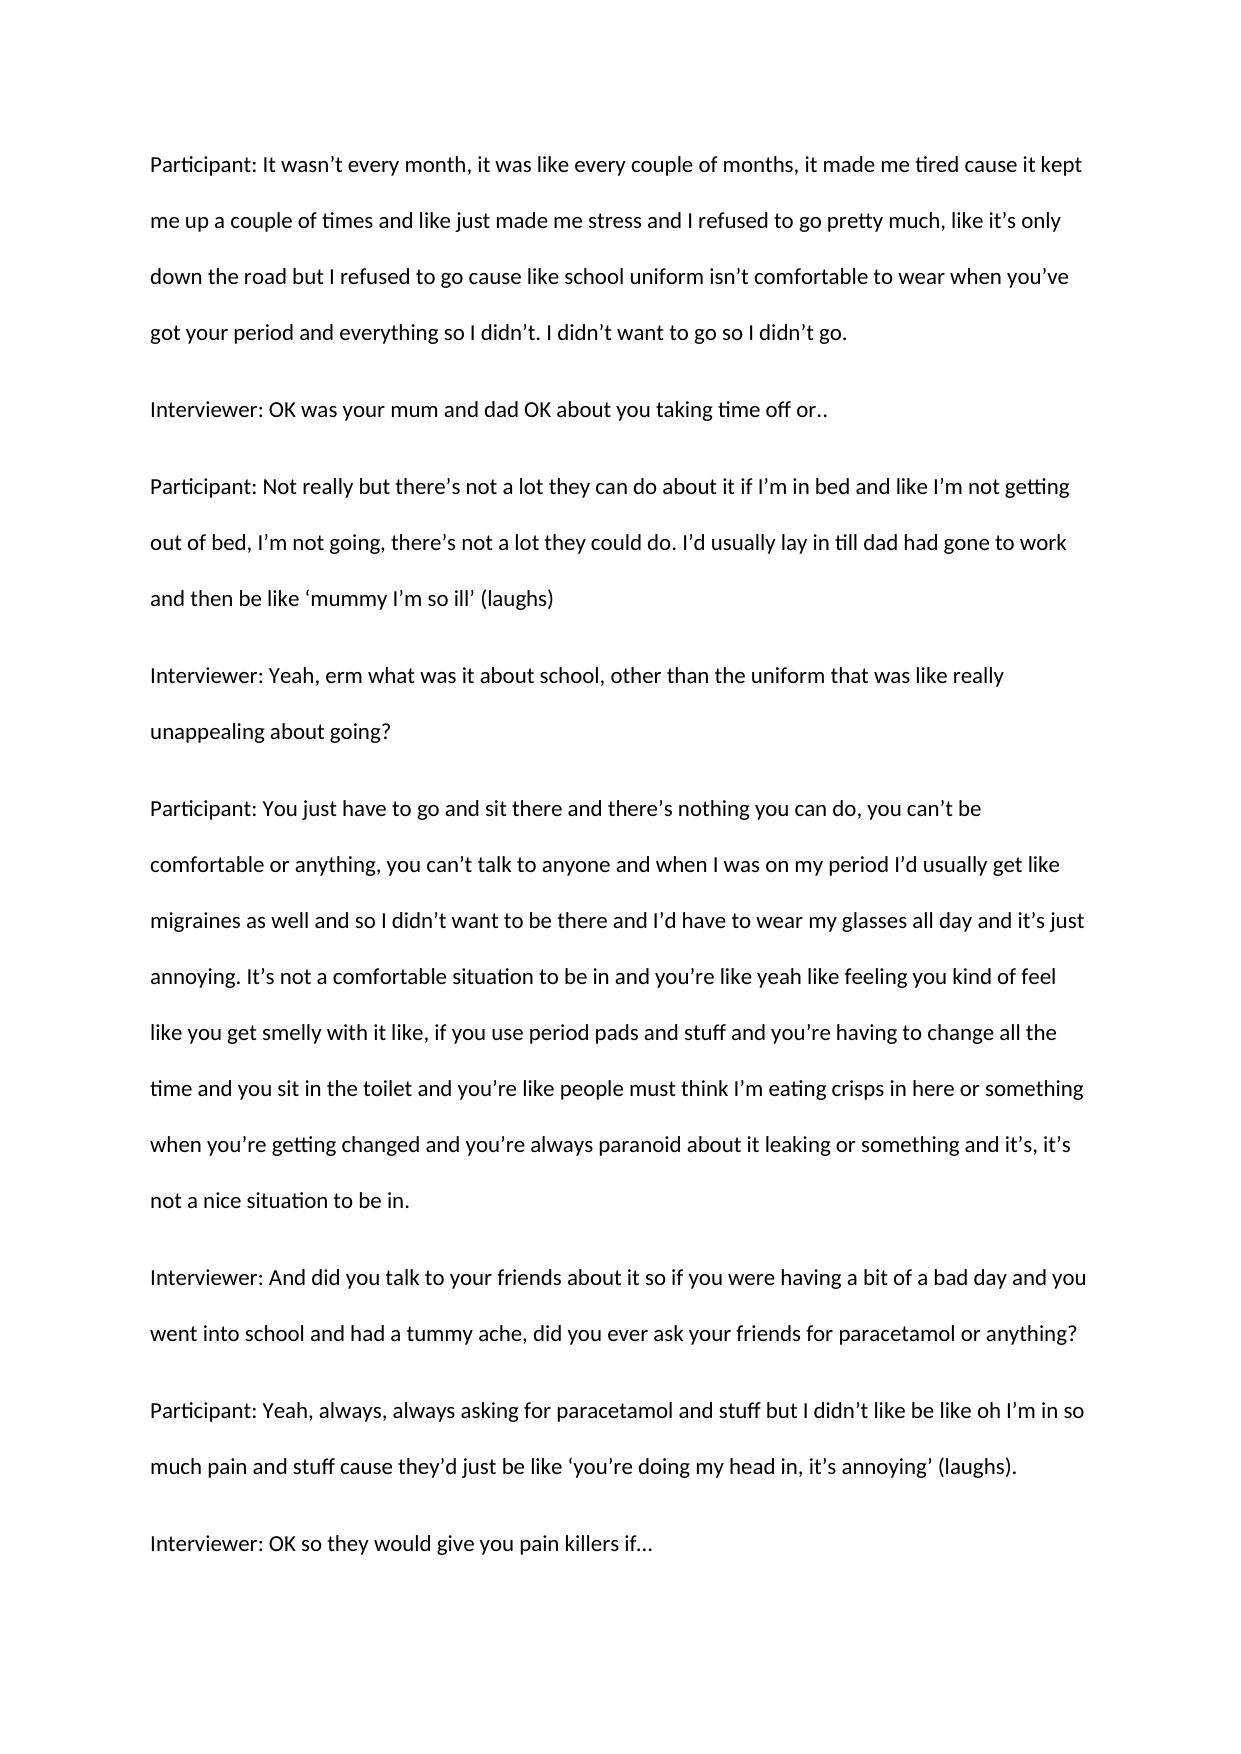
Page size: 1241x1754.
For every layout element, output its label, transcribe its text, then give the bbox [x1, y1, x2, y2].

text Interviewer: And did you talk to your friends about it so if you were having a bit of a bad day and you went into school and had a tummy ache, did you ever ask your friends for paracetamol or anything? [150, 1263, 1090, 1347]
text Participant: Not really but there’s not a lot they can do about it if I’m in bed and like I’m not getting out of bed, I’m not going, there’s not a lot they could do. I’d usually lay in till dad had gone to work and then be like ‘mummy I’m so ill’ (laughs) [150, 472, 1090, 612]
text Interviewer: OK so they would give you pain killers if… [150, 1529, 1090, 1557]
text Interviewer: OK was your mum and dad OK about you taking time off or.. [150, 395, 1090, 423]
text Participant: You just have to go and sit there and there’s nothing you can do, you can’t be comfortable or anything, you can’t talk to anyone and when I was on my period I’d usually get like migraines as well and so I didn’t want to be there and I’d have to wear my glasses all day and it’s just annoying. It’s not a comfortable situation to be in and you’re like yeah like feeling you kind of feel like you get smelly with it like, if you use period pads and stuff and you’re having to change all the time and you sit in the toilet and you’re like people must think I’m eating crisps in here or something when you’re getting changed and you’re always paranoid about it leaking or something and it’s, it’s not a nice situation to be in. [150, 794, 1090, 1214]
text Interviewer: Yeah, erm what was it about school, other than the uniform that was like really unappealing about going? [150, 661, 1090, 745]
text Participant: Yeah, always, always asking for paracetamol and stuff but I didn’t like be like oh I’m in so much pain and stuff cause they’d just be like ‘you’re doing my head in, it’s annoying’ (laughs). [150, 1396, 1090, 1480]
text Participant: It wasn’t every month, it was like every couple of months, it made me tired cause it kept me up a couple of times and like just made me stress and I refused to go pretty much, like it’s only down the road but I refused to go cause like school uniform isn’t comfortable to wear when you’ve got your period and everything so I didn’t. I didn’t want to go so I didn’t go. [150, 150, 1090, 346]
